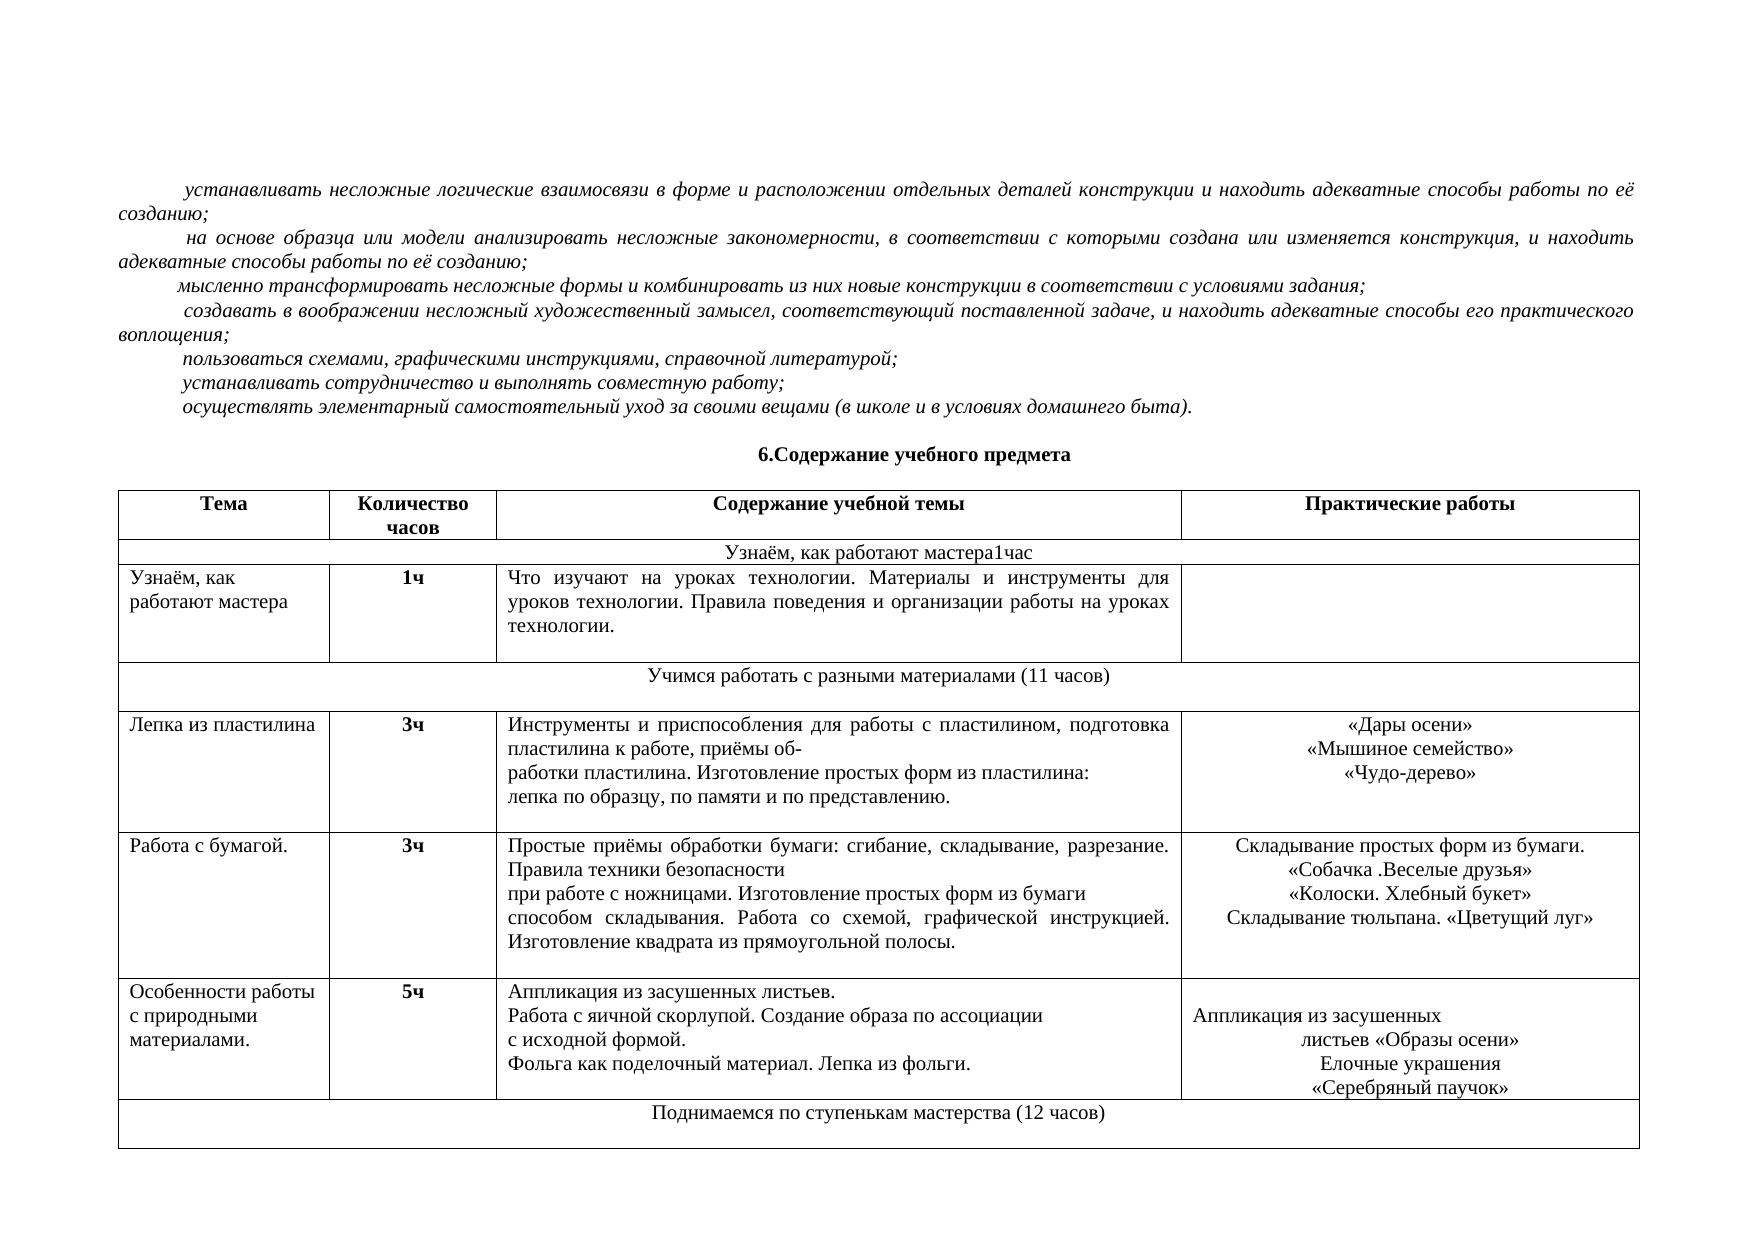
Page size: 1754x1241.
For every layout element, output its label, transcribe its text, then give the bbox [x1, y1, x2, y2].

table_cell Инструменты и приспособления для работы с пластилином, подготовка пластилина к работе, приёмы об- работки пластилина. Изготовление простых форм из пластилина: лепка по образцу, по памяти и по представлению. [497, 712, 1181, 832]
text на основе образца или модели анализировать несложные закономерности, в соответствии с которыми создана или изменяется конструкция, и находить адекватные способы работы по её созданию; [118, 225, 1636, 273]
table_cell Лепка из пластилина [119, 712, 329, 832]
table_cell Аппликация из засушенных листьев «Образы осени» Елочные украшения «Серебряный паучок» [1182, 979, 1639, 1099]
table_cell Что изучают на уроках технологии. Материалы и инструменты для уроков технологии. Правила поведения и организации работы на уроках технологии. [497, 565, 1181, 662]
table_header Практические работы [1182, 491, 1639, 539]
table_cell Работа с бумагой. [119, 833, 329, 977]
list 6.Содержание учебного предмета [193, 442, 1636, 466]
table_cell Поднимаемся по ступенькам мастерства (12 часов) [119, 1100, 1639, 1148]
text пользоваться схемами, графическими инструкциями, справочной литературой; [118, 346, 1636, 370]
table_cell 1ч [330, 565, 496, 662]
table_header Количество часов [330, 491, 496, 539]
table_cell Учимся работать с разными материалами (11 часов) [119, 663, 1639, 711]
table_cell [1182, 565, 1639, 662]
text создавать в воображении несложный художественный замысел, соответствующий поставленной задаче, и находить адекватные способы его практического воплощения; [118, 297, 1636, 346]
table_cell 3ч [330, 712, 496, 832]
table_cell Особенности работы с природными материалами. [119, 979, 329, 1099]
table_cell 5ч [330, 979, 496, 1099]
table_cell «Дары осени» «Мышиное семейство» «Чудо-дерево» [1182, 712, 1639, 832]
table_cell Узнаём, как работают мастера [119, 565, 329, 662]
text устанавливать сотрудничество и выполнять совместную работу; [118, 370, 1636, 394]
table_cell Узнаём, как работают мастера1час [119, 540, 1639, 564]
table_header Содержание учебной темы [497, 491, 1181, 539]
table_cell Складывание простых форм из бумаги. «Собачка .Веселые друзья» «Колоски. Хлебный букет» Складывание тюльпана. «Цветущий луг» [1182, 833, 1639, 977]
text осуществлять элементарный самостоятельный уход за своими вещами (в школе и в условиях домашнего быта). [118, 394, 1636, 418]
table_cell Аппликация из засушенных листьев. Работа с яичной скорлупой. Создание образа по ассоциации с исходной формой. Фольга как поделочный материал. Лепка из фольги. [497, 979, 1181, 1099]
text мысленно трансформировать несложные формы и комбинировать из них новые конструкции в соответствии с условиями задания; [118, 273, 1636, 297]
table_cell Простые приёмы обработки бумаги: сгибание, складывание, разрезание. Правила техники безопасности при работе с ножницами. Изготовление простых форм из бумаги способом складывания. Работа со схемой, графической инструкцией. Изготовление квадрата из прямоугольной полосы. [497, 833, 1181, 977]
table_header Тема [119, 491, 329, 539]
text устанавливать несложные логические взаимосвязи в форме и расположении отдельных деталей конструкции и находить адекватные способы работы по её созданию; [118, 177, 1636, 225]
table_cell 3ч [330, 833, 496, 977]
